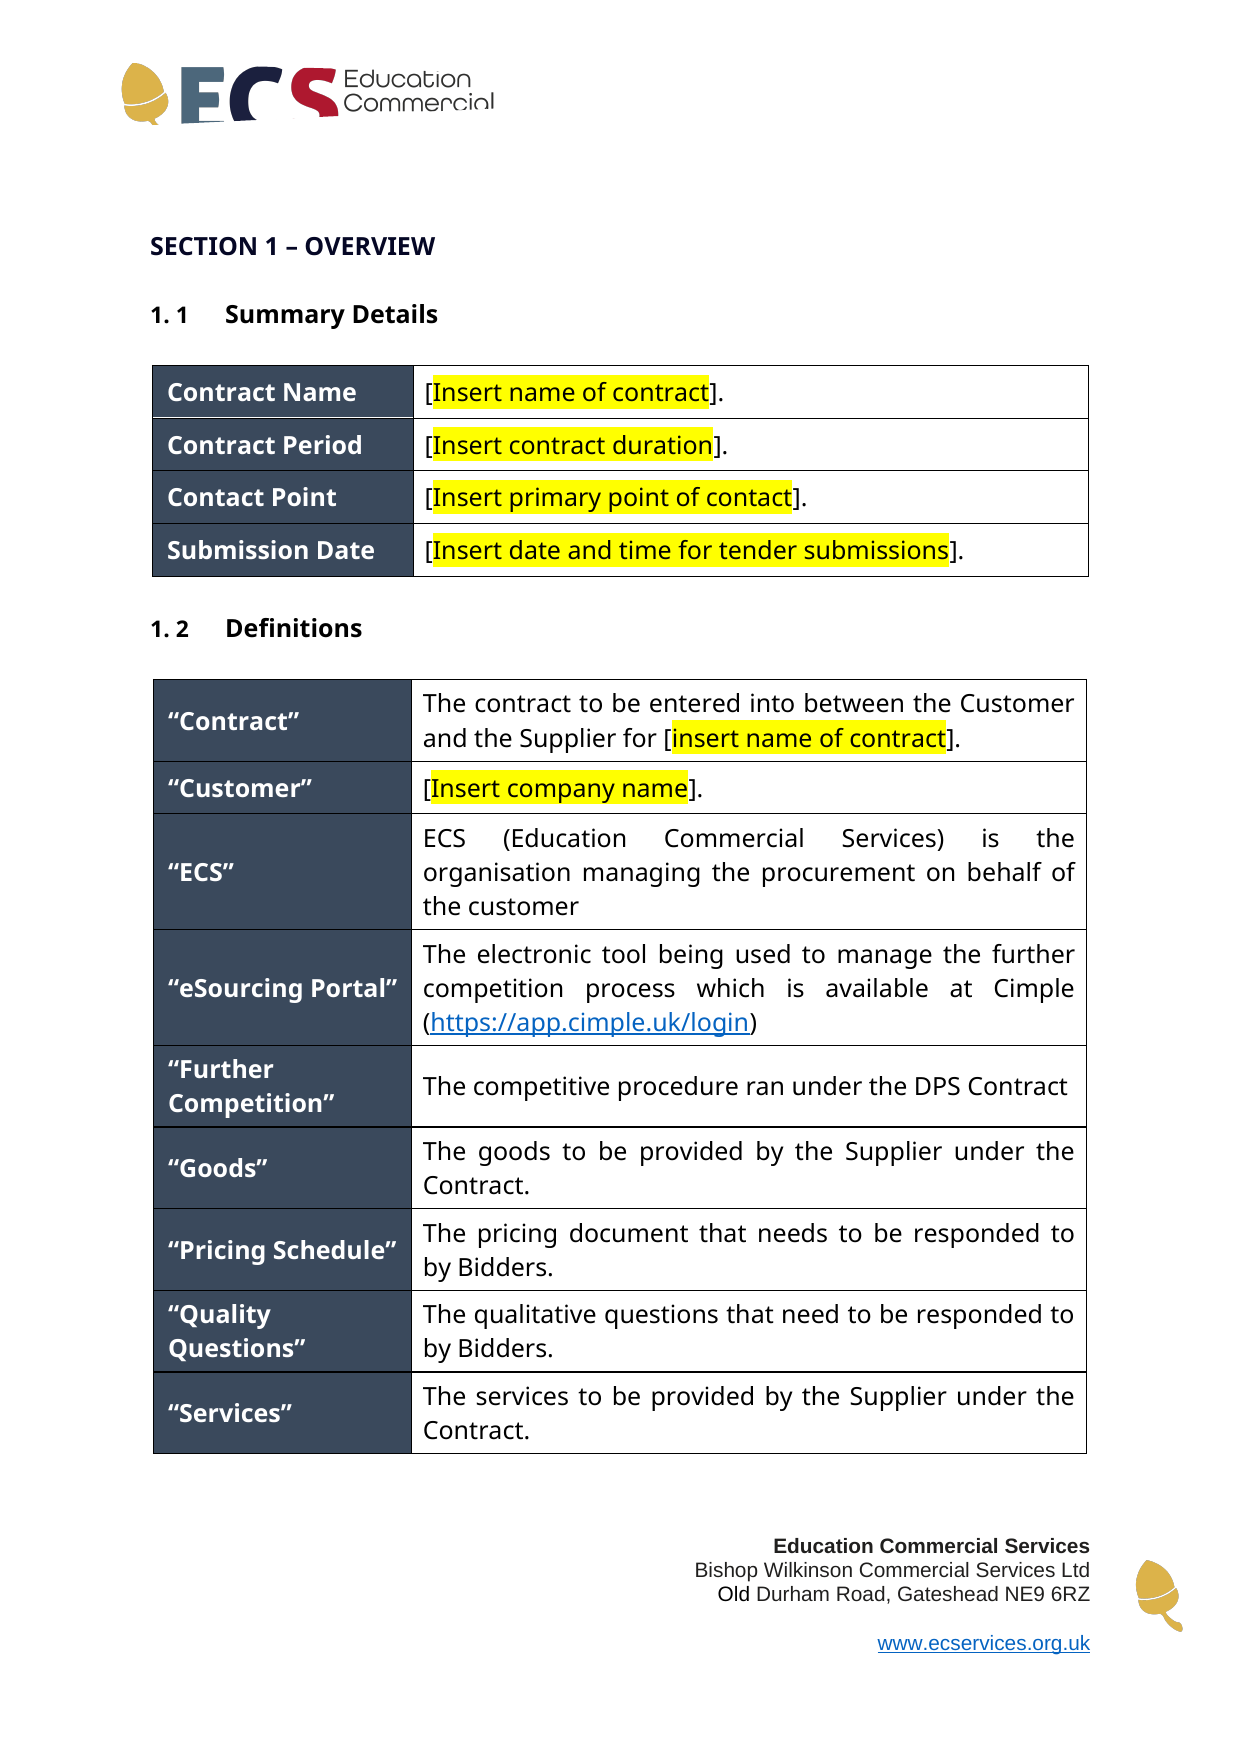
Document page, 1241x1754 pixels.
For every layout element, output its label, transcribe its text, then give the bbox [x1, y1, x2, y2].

table_cell [Insert date and time for tender submissions]. [414, 524, 1088, 576]
subtitle SECTION 1 – OVERVIEW [150, 228, 1090, 263]
table_cell [Insert primary point of contact]. [414, 471, 1088, 523]
table_cell [Insert company name]. [412, 762, 1086, 813]
subtitle Summary Details [150, 297, 1090, 331]
table_cell “Further Competition” [154, 1046, 411, 1126]
table_cell The services to be provided by the Supplier under the Contract. [412, 1373, 1086, 1453]
table_cell Submission Date [153, 524, 413, 576]
table_cell The electronic tool being used to manage the further competition process which is available at Cimple (https://app.cimple.uk/login) [412, 930, 1086, 1045]
table_cell “eSourcing Portal” [154, 930, 411, 1045]
subtitle Definitions [150, 611, 1090, 645]
table_header “Contract” [154, 680, 411, 761]
table_cell Contact Point [153, 471, 413, 523]
table_cell The qualitative questions that need to be responded to by Bidders. [412, 1291, 1086, 1371]
table_cell Contract Period [153, 419, 413, 470]
table_cell The pricing document that needs to be responded to by Bidders. [412, 1209, 1086, 1290]
table_cell The goods to be provided by the Supplier under the Contract. [412, 1128, 1086, 1208]
table_header [Insert name of contract]. [414, 366, 1088, 417]
table_cell “Quality Questions” [154, 1291, 411, 1371]
table_cell ECS (Education Commercial Services) is the organisation managing the procurement on behalf of the customer [412, 814, 1086, 929]
table_cell “Pricing Schedule” [154, 1209, 411, 1290]
table_header The contract to be entered into between the Customer and the Supplier for [insert name of contract]. [412, 680, 1086, 761]
table_header Contract Name [153, 366, 413, 417]
table_cell The competitive procedure ran under the DPS Contract [412, 1046, 1086, 1126]
table_cell “Customer” [154, 762, 411, 813]
table_cell “ECS” [154, 814, 411, 929]
table_cell [Insert contract duration]. [414, 419, 1088, 470]
table_cell “Services” [154, 1373, 411, 1453]
table_cell “Goods” [154, 1128, 411, 1208]
